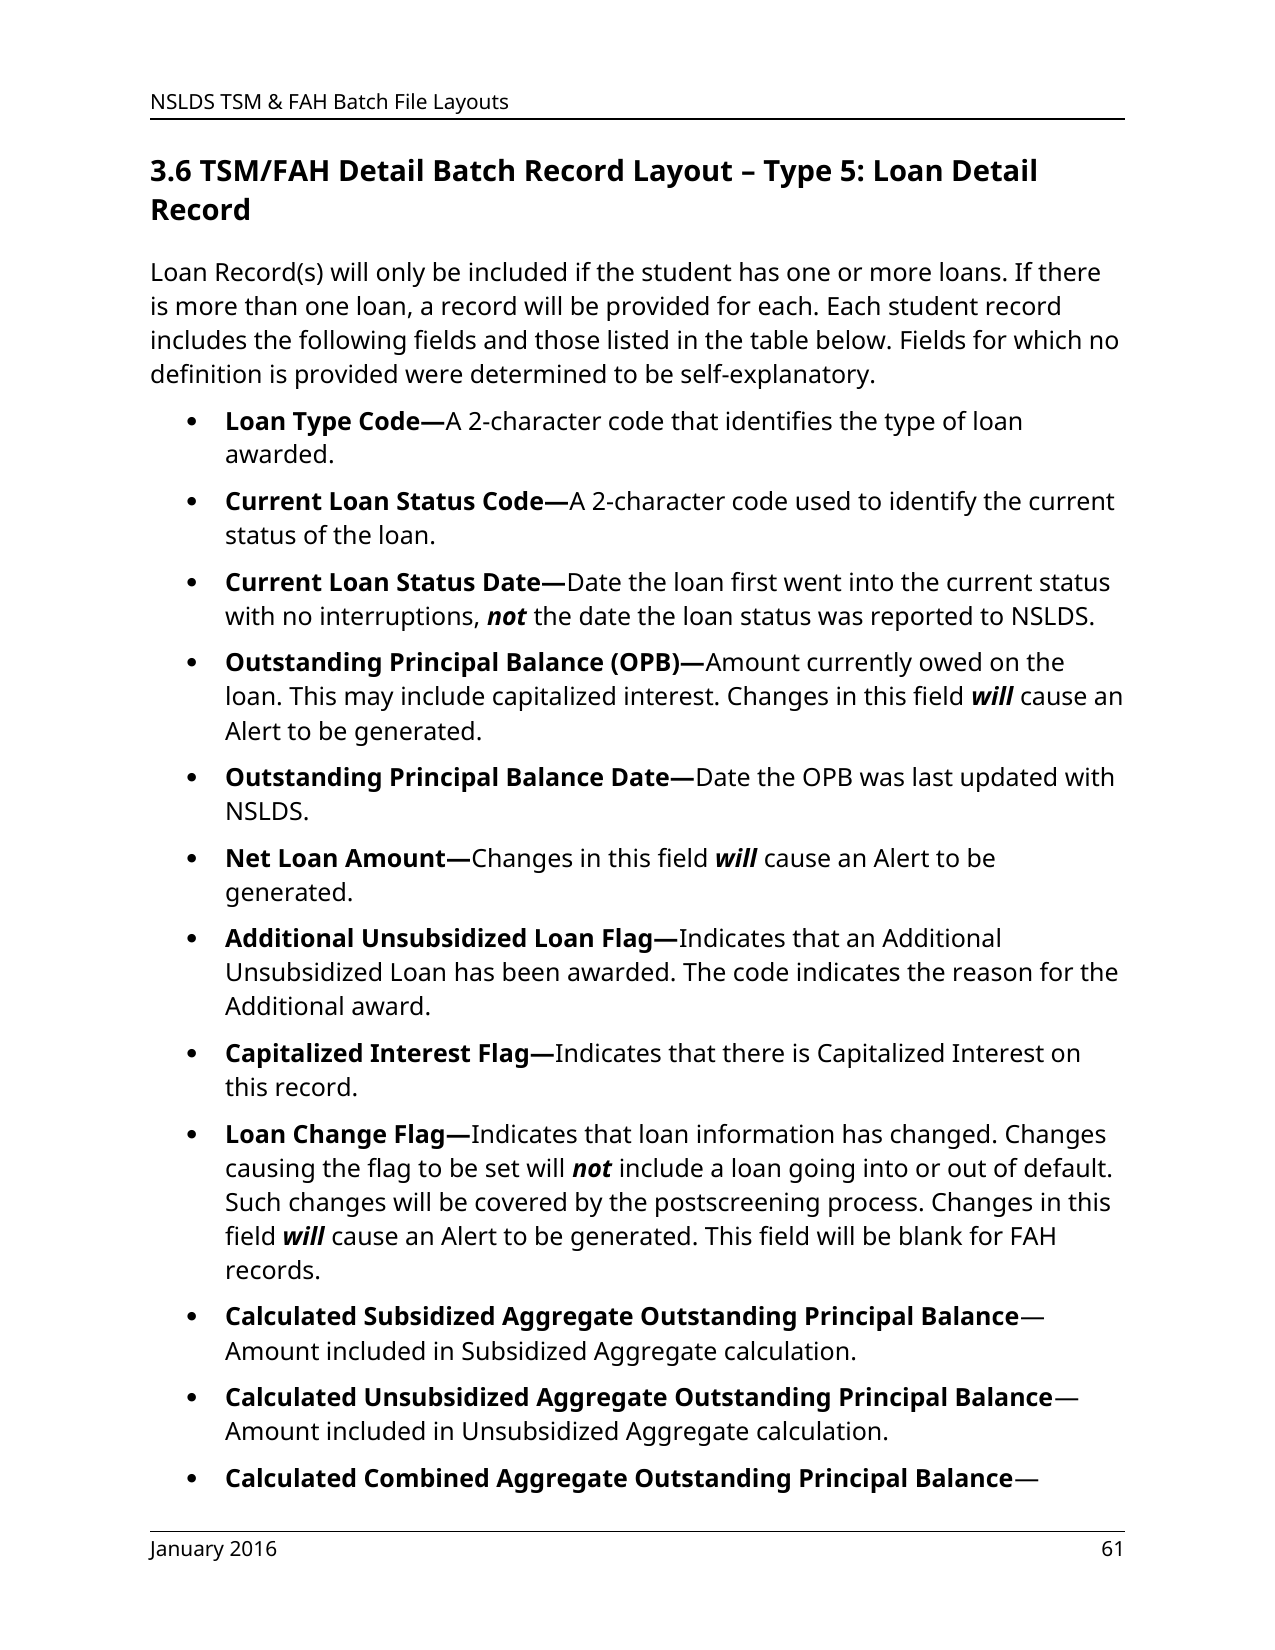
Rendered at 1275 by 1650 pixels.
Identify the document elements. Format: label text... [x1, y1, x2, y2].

list Outstanding Principal Balance Date—Date the OPB was last updated with NSLDS. [187, 760, 1125, 828]
list Current Loan Status Code—A 2-character code used to identify the current status of the loan. [187, 484, 1125, 552]
subtitle TSM/FAH Detail Batch Record Layout – Type 5: Loan Detail Record [150, 150, 1125, 229]
list Capitalized Interest Flag—Indicates that there is Capitalized Interest on this record. [187, 1036, 1125, 1104]
list Calculated Subsidized Aggregate Outstanding Principal Balance—Amount included in Subsidized Aggregate calculation. [187, 1299, 1125, 1367]
text Loan Record(s) will only be included if the student has one or more loans. If there is more than one loan, a record will be provided for each. Each student record includes the following fields and those listed in the table below. Fields for which no definition is provided were determined to be self-explanatory. [150, 254, 1125, 391]
list Current Loan Status Date—Date the loan first went into the current status with no interruptions, not the date the loan status was reported to NSLDS. [187, 564, 1125, 632]
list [187, 1460, 1125, 1494]
list Calculated Unsubsidized Aggregate Outstanding Principal Balance—Amount included in Unsubsidized Aggregate calculation. [187, 1380, 1125, 1448]
list Outstanding Principal Balance (OPB)—Amount currently owed on the loan. This may include capitalized interest. Changes in this field will cause an Alert to be generated. [187, 645, 1125, 747]
list Loan Type Code—A 2-character code that identifies the type of loan awarded. [187, 403, 1125, 471]
list Net Loan Amount—Changes in this field will cause an Alert to be generated. [187, 840, 1125, 908]
list Additional Unsubsidized Loan Flag—Indicates that an Additional Unsubsidized Loan has been awarded. The code indicates the reason for the Additional award. [187, 921, 1125, 1023]
list Loan Change Flag—Indicates that loan information has changed. Changes causing the flag to be set will not include a loan going into or out of default. Such changes will be covered by the postscreening process. Changes in this field will cause an Alert to be generated. This field will be blank for FAH records. [187, 1116, 1125, 1287]
